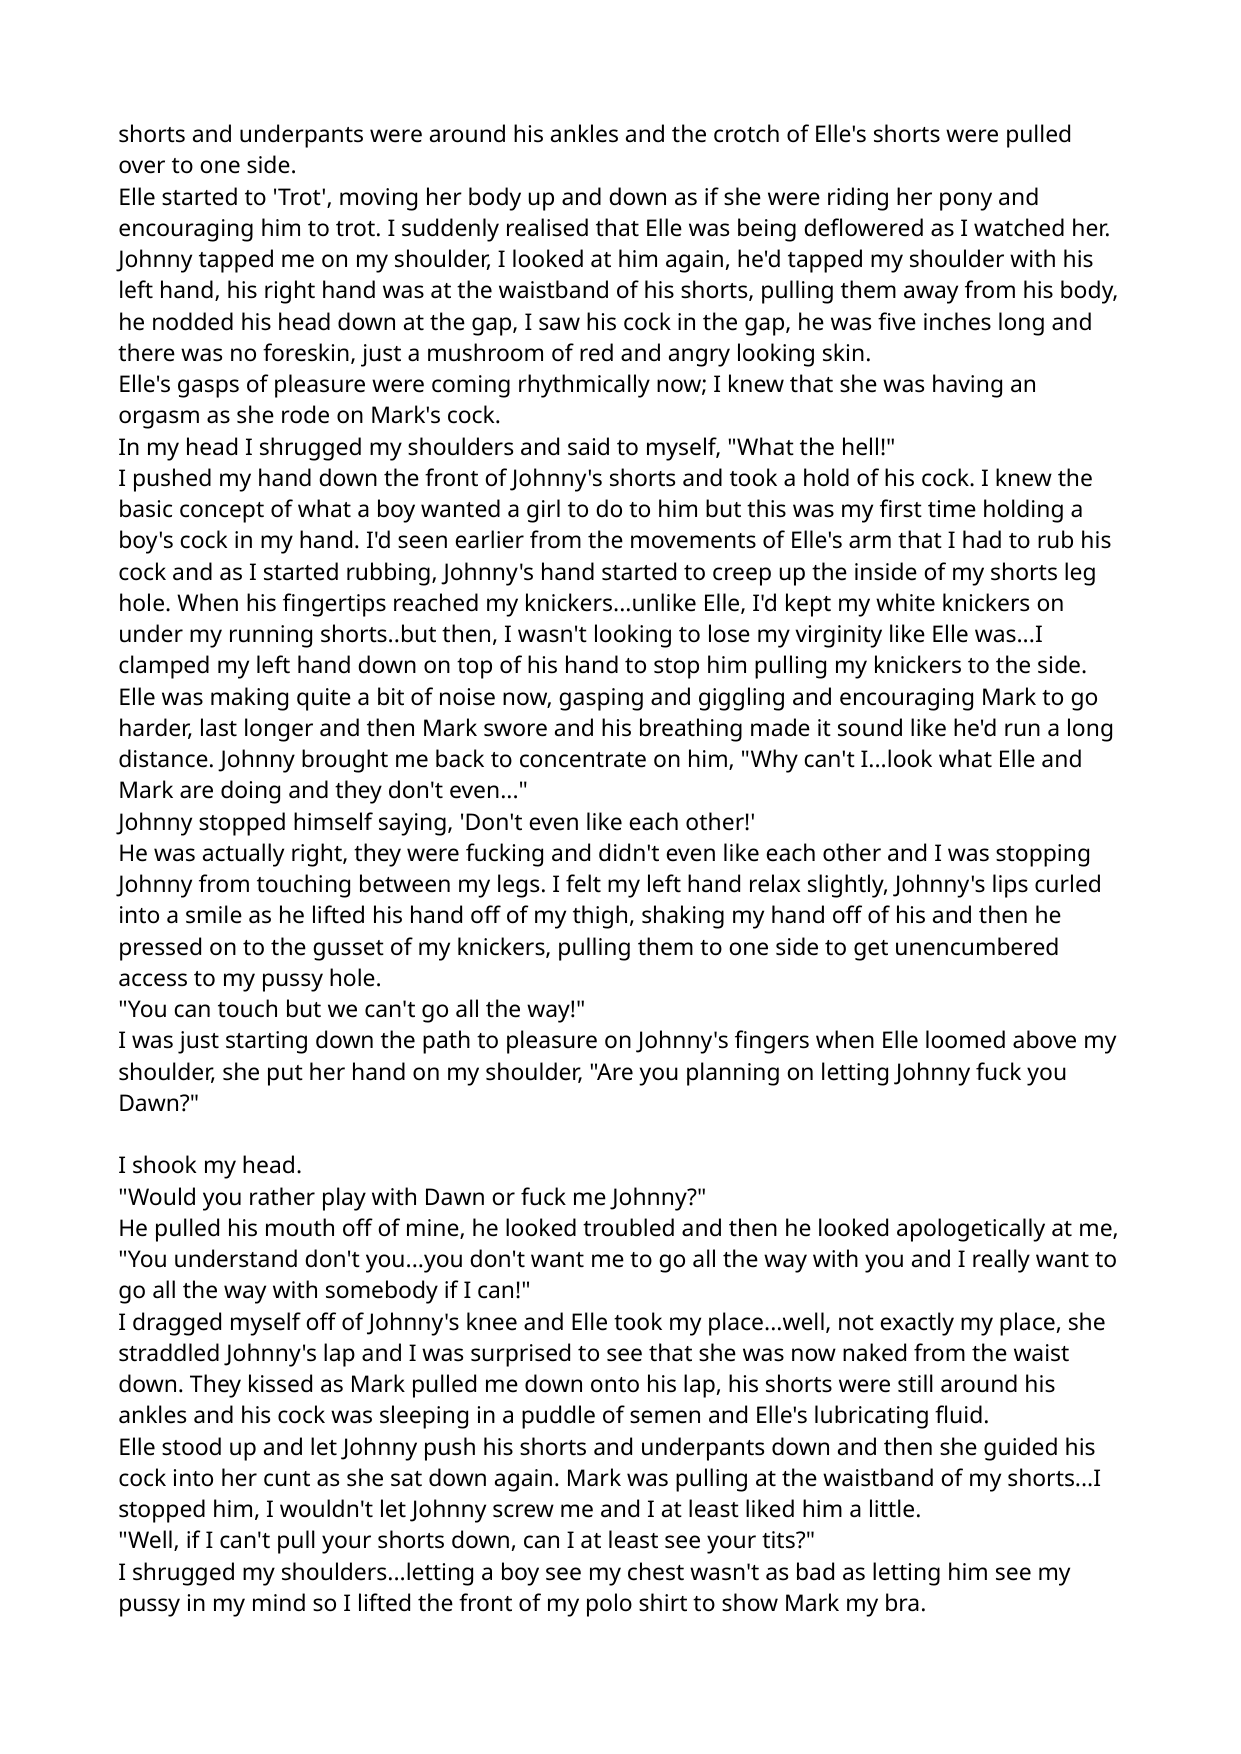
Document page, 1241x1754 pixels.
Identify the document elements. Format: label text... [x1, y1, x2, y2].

text Elle was making quite a bit of noise now, gasping and giggling and encouraging Mark to go harder, last longer and then Mark swore and his breathing made it sound like he'd run a long distance. Johnny brought me back to concentrate on him, "Why can't I...look what Elle and Mark are doing and they don't even..." [118, 681, 1122, 806]
text Johnny stopped himself saying, 'Don't even like each other!' [118, 806, 1122, 837]
text I shook my head. [118, 1149, 1122, 1181]
text He pulled his mouth off of mine, he looked troubled and then he looked apologetically at me, "You understand don't you...you don't want me to go all the way with you and I really want to go all the way with somebody if I can!" [118, 1212, 1122, 1306]
text "You can touch but we can't go all the way!" [118, 993, 1122, 1024]
text Elle's gasps of pleasure were coming rhythmically now; I knew that she was having an orgasm as she rode on Mark's cock. [118, 368, 1122, 431]
text I was just starting down the path to pleasure on Johnny's fingers when Elle loomed above my shoulder, she put her hand on my shoulder, "Are you planning on letting Johnny fuck you Dawn?" [118, 1024, 1122, 1118]
text "Would you rather play with Dawn or fuck me Johnny?" [118, 1181, 1122, 1212]
text I pushed my hand down the front of Johnny's shorts and took a hold of his cock. I knew the basic concept of what a boy wanted a girl to do to him but this was my first time holding a boy's cock in my hand. I'd seen earlier from the movements of Elle's arm that I had to rub his cock and as I started rubbing, Johnny's hand started to creep up the inside of my shorts leg hole. When his fingertips reached my knickers...unlike Elle, I'd kept my white knickers on under my running shorts..but then, I wasn't looking to lose my virginity like Elle was...I clamped my left hand down on top of his hand to stop him pulling my knickers to the side. [118, 462, 1122, 681]
text Elle stood up and let Johnny push his shorts and underpants down and then she guided his cock into her cunt as she sat down again. Mark was pulling at the waistband of my shorts...I stopped him, I wouldn't let Johnny screw me and I at least liked him a little. [118, 1431, 1122, 1524]
text I dragged myself off of Johnny's knee and Elle took my place...well, not exactly my place, she straddled Johnny's lap and I was surprised to see that she was now naked from the waist down. They kissed as Mark pulled me down onto his lap, his shorts were still around his ankles and his cock was sleeping in a puddle of semen and Elle's lubricating fluid. [118, 1306, 1122, 1431]
text I shrugged my shoulders...letting a boy see my chest wasn't as bad as letting him see my pussy in my mind so I lifted the front of my polo shirt to show Mark my bra. [118, 1556, 1122, 1618]
text He was actually right, they were fucking and didn't even like each other and I was stopping Johnny from touching between my legs. I felt my left hand relax slightly, Johnny's lips curled into a smile as he lifted his hand off of my thigh, shaking my hand off of his and then he pressed on to the gusset of my knickers, pulling them to one side to get unencumbered access to my pussy hole. [118, 837, 1122, 993]
text "Well, if I can't pull your shorts down, can I at least see your tits?" [118, 1524, 1122, 1556]
text In my head I shrugged my shoulders and said to myself, "What the hell!" [118, 431, 1122, 462]
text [118, 118, 1122, 181]
text Elle started to 'Trot', moving her body up and down as if she were riding her pony and encouraging him to trot. I suddenly realised that Elle was being deflowered as I watched her. [118, 181, 1122, 243]
text Johnny tapped me on my shoulder, I looked at him again, he'd tapped my shoulder with his left hand, his right hand was at the waistband of his shorts, pulling them away from his body, he nodded his head down at the gap, I saw his cock in the gap, he was five inches long and there was no foreskin, just a mushroom of red and angry looking skin. [118, 243, 1122, 368]
